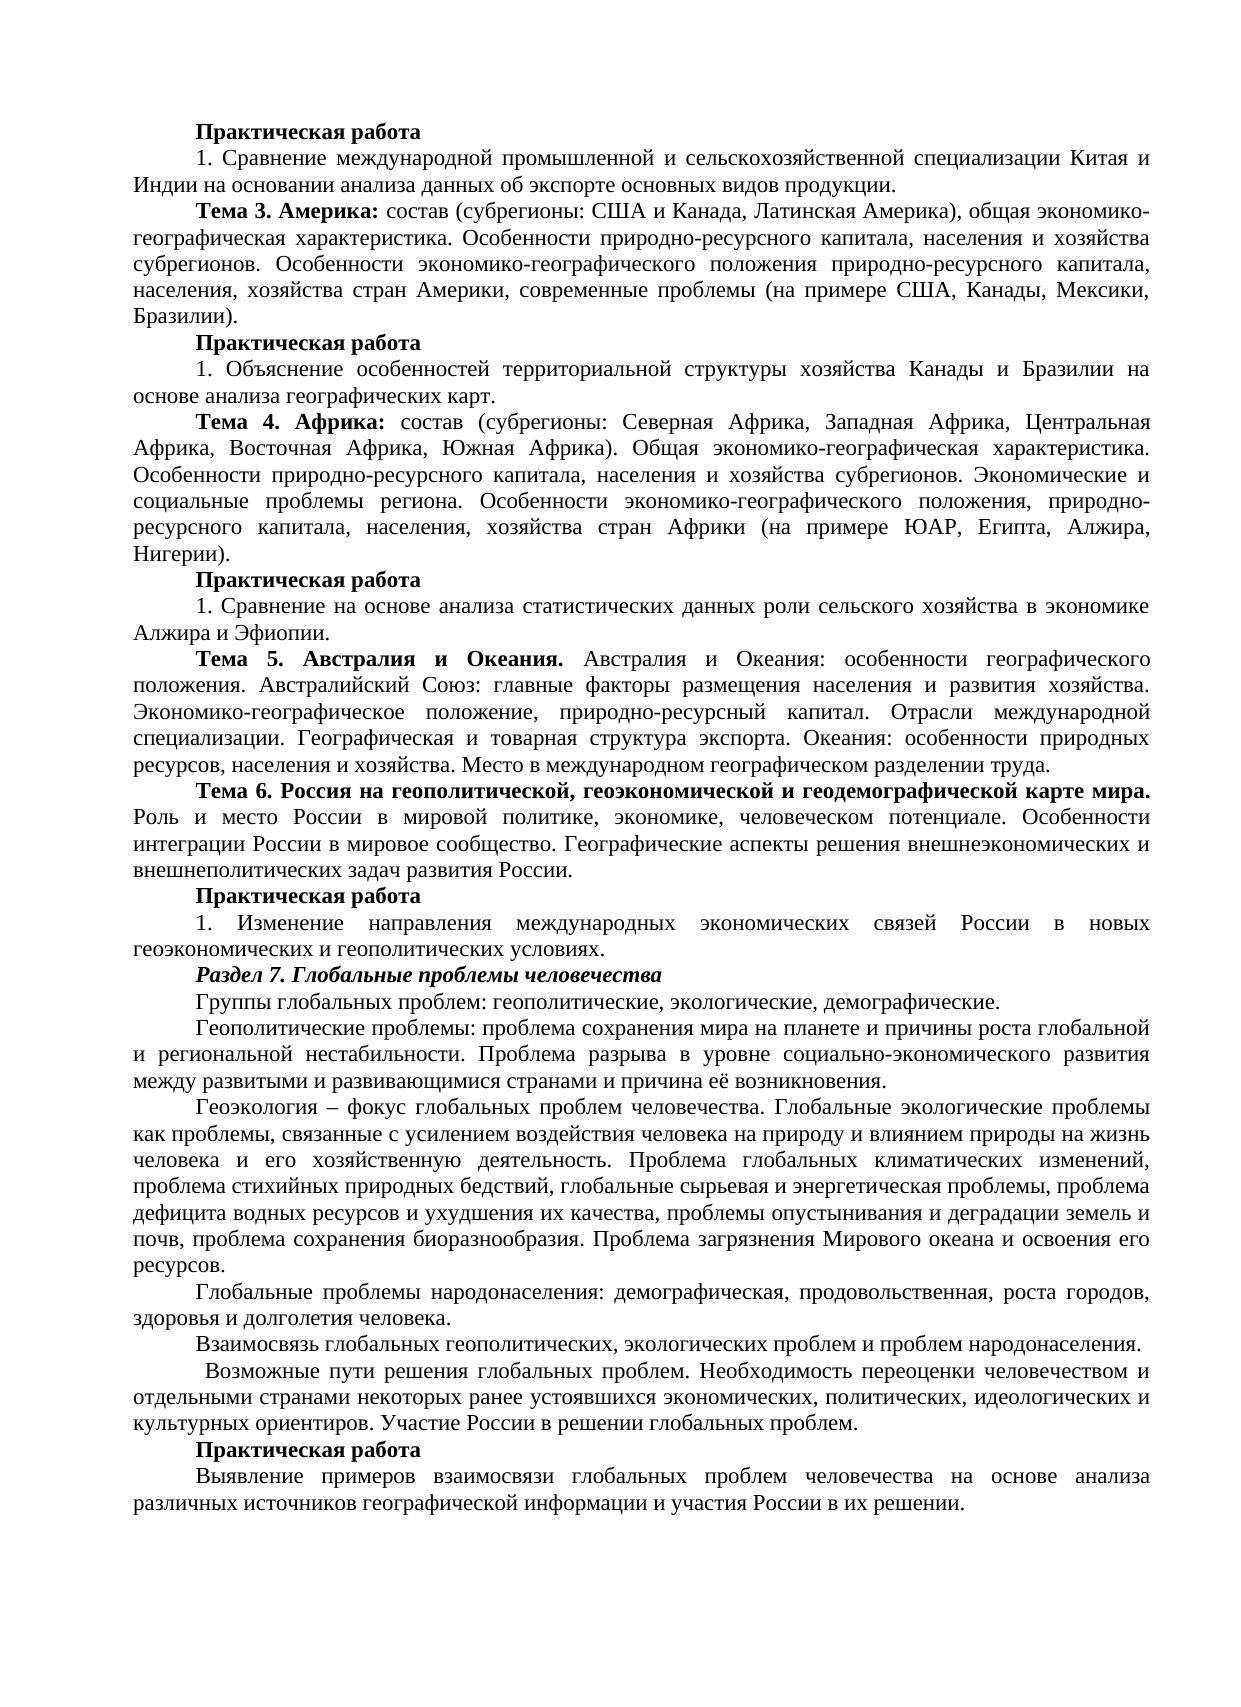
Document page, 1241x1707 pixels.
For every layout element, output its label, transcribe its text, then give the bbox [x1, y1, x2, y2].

text 1. Объяснение особенностей территориальной структуры хозяйства Канады и Бразилии на основе анализа географических карт. [133, 355, 1152, 408]
text 1. Изменение направления международных экономических связей России в новых геоэкономических и геополитических условиях. [133, 909, 1152, 961]
text Взаимосвязь глобальных геополитических, экологических проблем и проблем народонаселения. [133, 1330, 1152, 1357]
text Геоэкология – фокус глобальных проблем человечества. Глобальные экологические проблемы как проблемы, связанные с усилением воздействия человека на природу и влиянием природы на жизнь человека и его хозяйственную деятельность. Проблема глобальных климатических изменений, проблема стихийных природных бедствий, глобальные сырьевая и энергетическая проблемы, проблема дефицита водных ресурсов и ухудшения их качества, проблемы опустынивания и деградации земель и почв, проблема сохранения биоразнообразия. Проблема загрязнения Мирового океана и освоения его ресурсов. [133, 1093, 1152, 1278]
text 1. Сравнение международной промышленной и сельскохозяйственной специализации Китая и Индии на основании анализа данных об экспорте основных видов продукции. [133, 144, 1152, 197]
text Практическая работа [133, 882, 1152, 909]
text Глобальные проблемы народонаселения: демографическая, продовольственная, роста городов, здоровья и долголетия человека. [133, 1278, 1152, 1330]
text Практическая работа [133, 1436, 1152, 1462]
text Раздел 7. Глобальные проблемы человечества [133, 961, 1152, 988]
text Геополитические проблемы: проблема сохранения мира на планете и причины роста глобальной и региональной нестабильности. Проблема разрыва в уровне социально-экономического развития между развитыми и развивающимися странами и причина её возникновения. [133, 1014, 1152, 1093]
text Тема 3. Америка: состав (субрегионы: США и Канада, Латинская Америка), общая экономико-географическая характеристика. Особенности природно-ресурсного капитала, населения и хозяйства субрегионов. Особенности экономико-географического положения природно-ресурсного капитала, населения, хозяйства стран Америки, современные проблемы (на примере США, Канады, Мексики, Бразилии). [133, 197, 1152, 329]
text Практическая работа [133, 566, 1152, 592]
text Тема 6. Россия на геополитической, геоэкономической и геодемографической карте мира. Роль и место России в мировой политике, экономике, человеческом потенциале. Особенности интеграции России в мировое сообщество. Географические аспекты решения внешнеэкономических и внешнеполитических задач развития России. [133, 777, 1152, 882]
text Тема 5. Австралия и Океания. Австралия и Океания: особенности географического положения. Австралийский Союз: главные факторы размещения населения и развития хозяйства. Экономико-географическое положение, природно-ресурсный капитал. Отрасли международной специализации. Географическая и товарная структура экспорта. Океания: особенности природных ресурсов, населения и хозяйства. Место в международном географическом разделении труда. [133, 645, 1152, 777]
text 1. Сравнение на основе анализа статистических данных роли сельского хозяйства в экономике Алжира и Эфиопии. [133, 592, 1152, 645]
text Практическая работа [133, 329, 1152, 355]
text Возможные пути решения глобальных проблем. Необходимость переоценки человечеством и отдельными странами некоторых ранее устоявшихся экономических, политических, идеологических и культурных ориентиров. Участие России в решении глобальных проблем. [133, 1357, 1152, 1436]
text Тема 4. Африка: состав (субрегионы: Северная Африка, Западная Африка, Центральная Африка, Восточная Африка, Южная Африка). Общая экономико-географическая характеристика. Особенности природно-ресурсного капитала, населения и хозяйства субрегионов. Экономические и социальные проблемы региона. Особенности экономико-географического положения, природно-ресурсного капитала, населения, хозяйства стран Африки (на примере ЮАР, Египта, Алжира, Нигерии). [133, 408, 1152, 566]
text Практическая работа [133, 118, 1152, 144]
text Группы глобальных проблем: геополитические, экологические, демографические. [133, 988, 1152, 1014]
text Выявление примеров взаимосвязи глобальных проблем человечества на основе анализа различных источников географической информации и участия России в их решении. [133, 1462, 1152, 1515]
